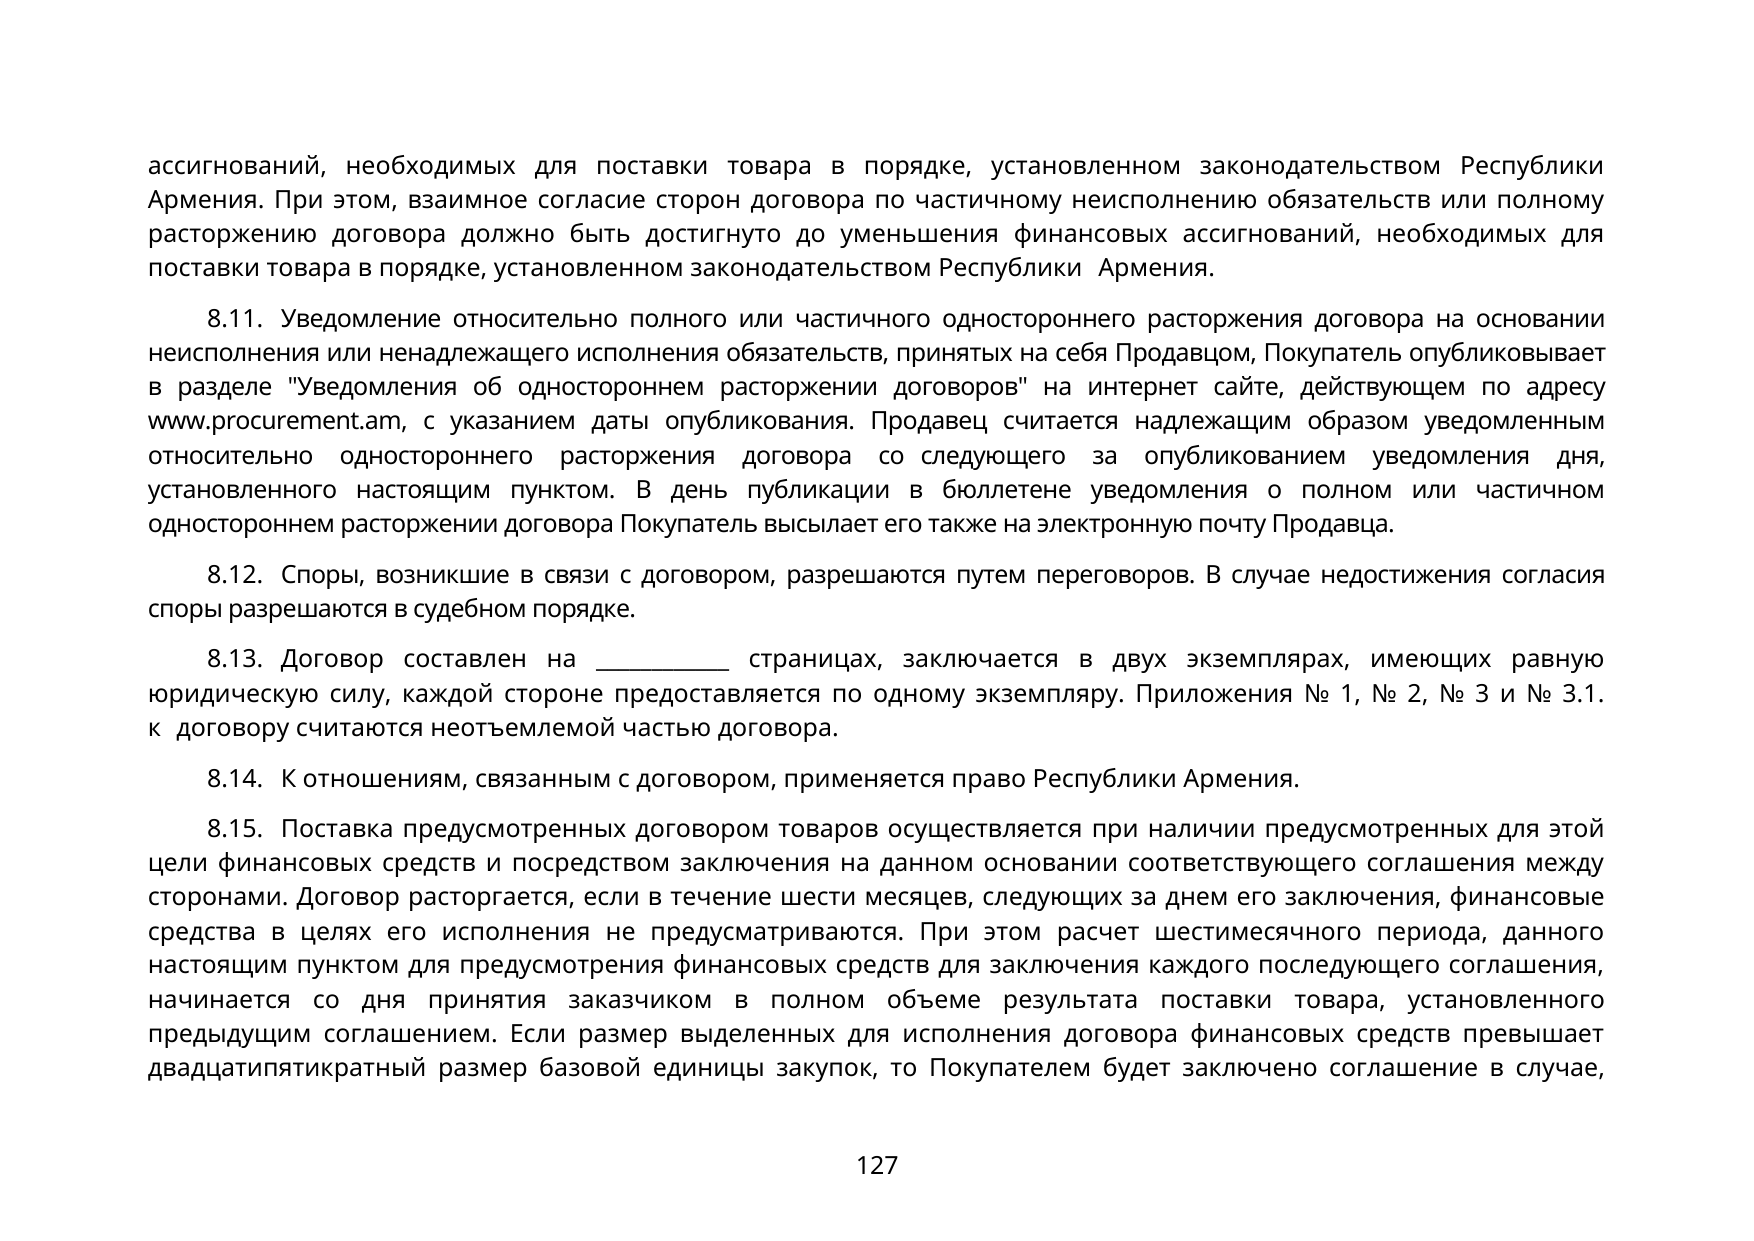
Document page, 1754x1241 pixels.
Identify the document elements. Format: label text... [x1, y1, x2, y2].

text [148, 811, 1606, 1083]
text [148, 148, 1606, 284]
text 8.12. Споры, возникшие в связи с договором, разрешаются путем переговоров. В случае недостижения согласия споры разрешаются в судебном порядке. [148, 556, 1606, 624]
text 8.13. Договор составлен на ____________ страницах, заключается в двух экземплярах, имеющих равную юридическую силу, каждой стороне предоставляется по одному экземпляру. Приложения № 1, № 2, № 3 и № 3.1. к договору считаются неотъемлемой частью договора. [148, 641, 1606, 743]
text 8.11. Уведомление относительно полного или частичного одностороннего расторжения договора на основании неисполнения или ненадлежащего исполнения обязательств, принятых на себя Продавцом, Покупатель опубликовывает в разделе "Уведомления об одностороннем расторжении договоров" на интернет сайте, действующем по адресу www.procurement.am, с указанием даты опубликования. Продавец считается надлежащим образом уведомленным относительно одностороннего расторжения договора со следующего за опубликованием уведомления дня, установленного настоящим пунктом. В день публикации в бюллетене уведомления о полном или частичном одностороннем расторжении договора Покупатель высылает его также на электронную почту Продавца. [148, 301, 1606, 540]
text 8.14. К отношениям, связанным с договором, применяется право Республики Армения. [148, 760, 1606, 794]
